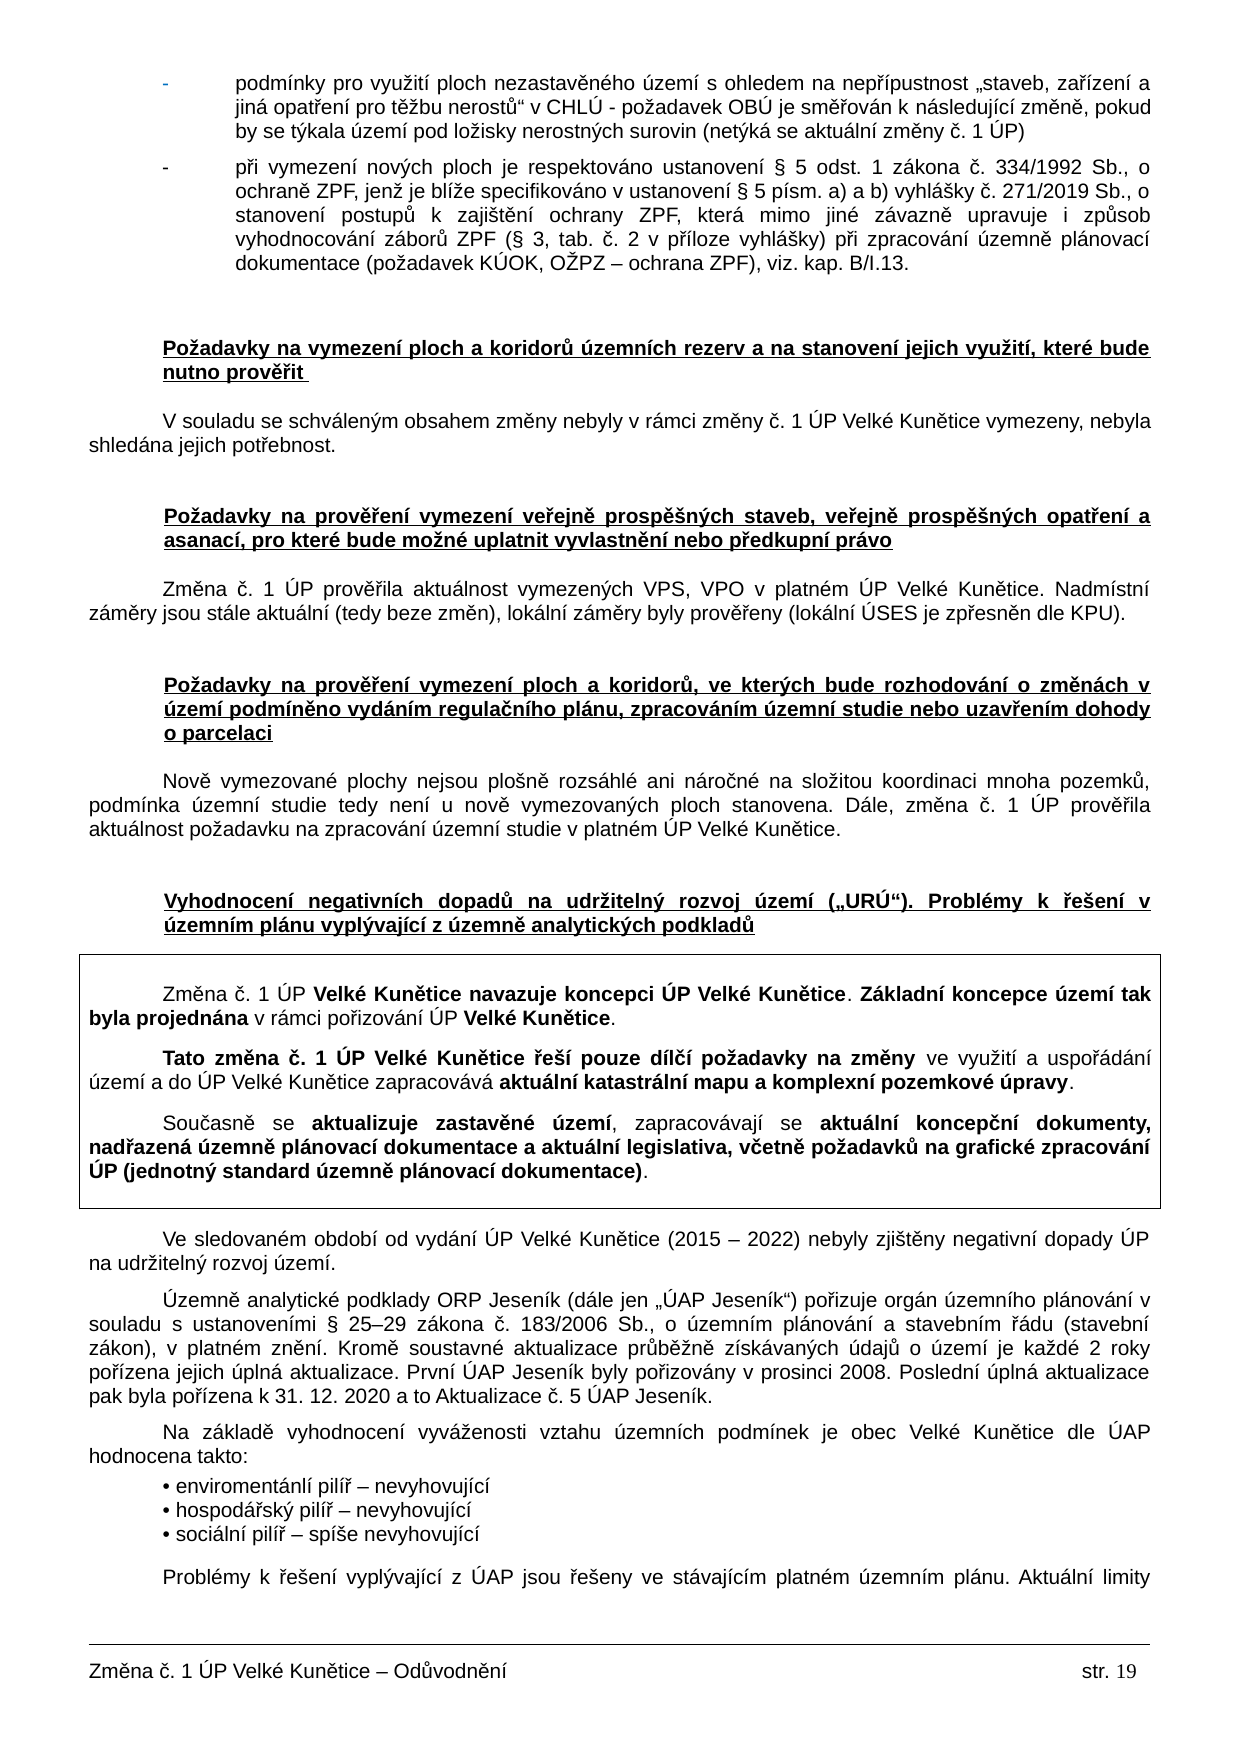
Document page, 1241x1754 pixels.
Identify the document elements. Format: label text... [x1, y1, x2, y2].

text Vyhodnocení negativních dopadů na udržitelný rozvoj území („URÚ“). Problémy k řešení v územním plánu vyplývající z územně analytických podkladů [163, 889, 1152, 937]
text • sociální pilíř – spíše nevyhovující [88, 1522, 1152, 1546]
text Na základě vyhodnocení vyváženosti vztahu územních podmínek je obec Velké Kunětice dle ÚAP hodnocena takto: [88, 1420, 1152, 1468]
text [88, 1565, 1152, 1589]
text Územně analytické podklady ORP Jeseník (dále jen „ÚAP Jeseník“) pořizuje orgán územního plánování v souladu s ustanoveními § 25–29 zákona č. 183/2006 Sb., o územním plánování a stavebním řádu (stavební zákon), v platném znění. Kromě soustavné aktualizace průběžně získávaných údajů o území je každé 2 roky pořízena jejich úplná aktualizace. První ÚAP Jeseník byly pořizovány v prosinci 2008. Poslední úplná aktualizace pak byla pořízena k 31. 12. 2020 a to Aktualizace č. 5 ÚAP Jeseník. [88, 1288, 1152, 1407]
text • hospodářský pilíř – nevyhovující [88, 1498, 1152, 1522]
text - při vymezení nových ploch je respektováno ustanovení § 5 odst. 1 zákona č. 334/1992 Sb., o ochraně ZPF, jenž je blíže specifikováno v ustanovení § 5 písm. a) a b) vyhlášky č. 271/2019 Sb., o stanovení postupů k zajištění ochrany ZPF, která mimo jiné závazně upravuje i způsob vyhodnocování záborů ZPF (§ 3, tab. č. 2 v příloze vyhlášky) při zpracování územně plánovací dokumentace (požadavek KÚOK, OŽPZ – ochrana ZPF), viz. kap. B/I.13. [162, 155, 1152, 275]
text • enviromentánlí pilíř – nevyhovující [88, 1474, 1152, 1498]
text Současně se aktualizuje zastavěné území, zapracovávají se aktuální koncepční dokumenty, nadřazená územně plánovací dokumentace a aktuální legislativa, včetně požadavků na grafické zpracování ÚP (jednotný standard územně plánovací dokumentace). [80, 1107, 1160, 1182]
text Ve sledovaném období od vydání ÚP Velké Kunětice (2015 – 2022) nebyly zjištěny negativní dopady ÚP na udržitelný rozvoj území. [88, 1227, 1152, 1275]
text Požadavky na vymezení ploch a koridorů územních rezerv a na stanovení jejich využití, které bude nutno prověřit [162, 336, 1152, 384]
text Požadavky na prověření vymezení ploch a koridorů, ve kterých bude rozhodování o změnách v území podmíněno vydáním regulačního plánu, zpracováním územní studie nebo uzavřením dohody o parcelaci [163, 672, 1152, 744]
text Požadavky na prověření vymezení veřejně prospěšných staveb, veřejně prospěšných opatření a asanací, pro které bude možné uplatnit vyvlastnění nebo předkupní právo [163, 504, 1152, 552]
text Změna č. 1 ÚP prověřila aktuálnost vymezených VPS, VPO v platném ÚP Velké Kunětice. Nadmístní záměry jsou stále aktuální (tedy beze změn), lokální záměry byly prověřeny (lokální ÚSES je zpřesněn dle KPU). [88, 577, 1152, 625]
text - podmínky pro využití ploch nezastavěného území s ohledem na nepřípustnost „staveb, zařízení a jiná opatření pro těžbu nerostů“ v CHLÚ - požadavek OBÚ je směřován k následující změně, pokud by se týkala území pod ložisky nerostných surovin (netýká se aktuální změny č. 1 ÚP) [162, 71, 1152, 143]
text Změna č. 1 ÚP Velké Kunětice navazuje koncepci ÚP Velké Kunětice. Základní koncepce území tak byla projednána v rámci pořizování ÚP Velké Kunětice. [88, 981, 1152, 1029]
text Nově vymezované plochy nejsou plošně rozsáhlé ani náročné na složitou koordinaci mnoha pozemků, podmínka územní studie tedy není u nově vymezovaných ploch stanovena. Dále, změna č. 1 ÚP prověřila aktuálnost požadavku na zpracování územní studie v platném ÚP Velké Kunětice. [88, 769, 1152, 841]
text V souladu se schváleným obsahem změny nebyly v rámci změny č. 1 ÚP Velké Kunětice vymezeny, nebyla shledána jejich potřebnost. [88, 409, 1152, 457]
text Tato změna č. 1 ÚP Velké Kunětice řeší pouze dílčí požadavky na změny ve využití a uspořádání území a do ÚP Velké Kunětice zapracovává aktuální katastrální mapu a komplexní pozemkové úpravy. [80, 1043, 1160, 1094]
